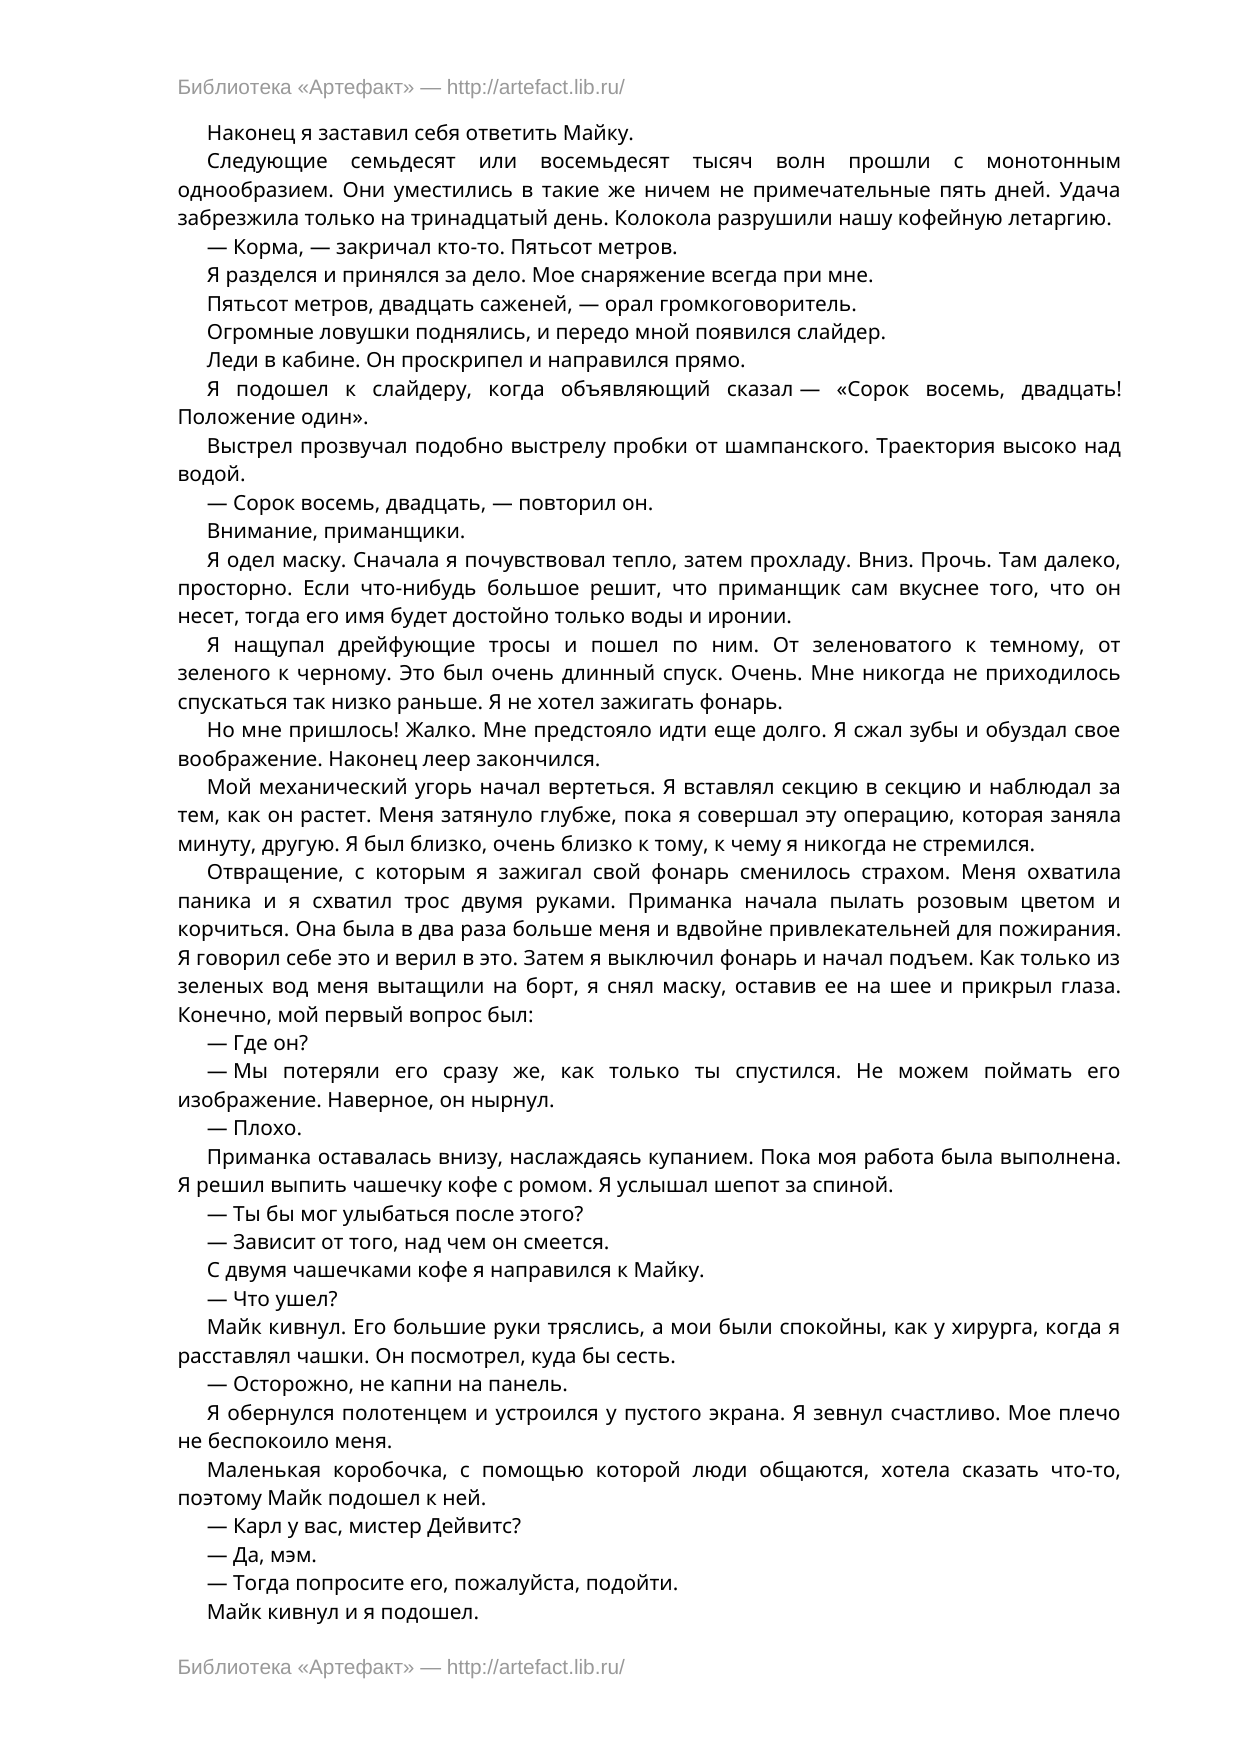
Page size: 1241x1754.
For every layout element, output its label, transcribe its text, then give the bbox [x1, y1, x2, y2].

text Майк кивнул и я подошел. [177, 1597, 1122, 1625]
text Огромные ловушки поднялись, и передо мной появился слайдер. [177, 317, 1122, 346]
text — Мы потеряли его сразу же, как только ты спустился. Не можем поймать его изображение. Наверное, он нырнул. [177, 1057, 1122, 1113]
text С двумя чашечками кофе я направился к Майку. [177, 1256, 1122, 1284]
text Я разделся и принялся за дело. Мое снаряжение всегда при мне. [177, 260, 1122, 289]
text Леди в кабине. Он проскрипел и направился прямо. [177, 346, 1122, 374]
text — Что ушел? [177, 1284, 1122, 1312]
text Я подошел к слайдеру, когда объявляющий сказал — «Сорок восемь, двадцать! Положение один». [177, 374, 1122, 431]
text Я нащупал дрейфующие тросы и пошел по ним. От зеленоватого к темному, от зеленого к черному. Это был очень длинный спуск. Очень. Мне никогда не приходилось спускаться так низко раньше. Я не хотел зажигать фонарь. [177, 630, 1122, 715]
text — Корма, — закричал кто-то. Пятьсот метров. [177, 232, 1122, 260]
text Майк кивнул. Его большие руки тряслись, а мои были спокойны, как у хирурга, когда я расставлял чашки. Он посмотрел, куда бы сесть. [177, 1312, 1122, 1369]
text — Осторожно, не капни на панель. [177, 1369, 1122, 1398]
text — Где он? [177, 1028, 1122, 1057]
text Мой механический угорь начал вертеться. Я вставлял секцию в секцию и наблюдал за тем, как он растет. Меня затянуло глубже, пока я совершал эту операцию, которая заняла минуту, другую. Я был близко, очень близко к тому, к чему я никогда не стремился. [177, 772, 1122, 857]
text Приманка оставалась внизу, наслаждаясь купанием. Пока моя работа была выполнена. Я решил выпить чашечку кофе с ромом. Я услышал шепот за спиной. [177, 1142, 1122, 1199]
text — Плохо. [177, 1113, 1122, 1142]
text Пятьсот метров, двадцать саженей, — орал громкоговоритель. [177, 289, 1122, 317]
text Но мне пришлось! Жалко. Мне предстояло идти еще долго. Я сжал зубы и обуздал свое воображение. Наконец леер закончился. [177, 715, 1122, 772]
text — Сорок восемь, двадцать, — повторил он. [177, 488, 1122, 516]
text Выстрел прозвучал подобно выстрелу пробки от шампанского. Траектория высоко над водой. [177, 431, 1122, 488]
text Отвращение, с которым я зажигал свой фонарь сменилось страхом. Меня охватила паника и я схватил трос двумя руками. Приманка начала пылать розовым цветом и корчиться. Она была в два раза больше меня и вдвойне привлекательней для пожирания. Я говорил себе это и верил в это. Затем я выключил фонарь и начал подъем. Как только из зеленых вод меня вытащили на борт, я снял маску, оставив ее на шее и прикрыл глаза. Конечно, мой первый вопрос был: [177, 857, 1122, 1028]
text Я обернулся полотенцем и устроился у пустого экрана. Я зевнул счастливо. Мое плечо не беспокоило меня. [177, 1398, 1122, 1455]
text — Тогда попросите его, пожалуйста, подойти. [177, 1568, 1122, 1597]
text — Зависит от того, над чем он смеется. [177, 1227, 1122, 1256]
text — Ты бы мог улыбаться после этого? [177, 1199, 1122, 1227]
text Следующие семьдесят или восемьдесят тысяч волн прошли с монотонным однообразием. Они уместились в такие же ничем не примечательные пять дней. Удача забрезжила только на тринадцатый день. Колокола разрушили нашу кофейную летаргию. [177, 147, 1122, 232]
text — Карл у вас, мистер Дейвитс? [177, 1512, 1122, 1540]
text Внимание, приманщики. [177, 516, 1122, 545]
text Наконец я заставил себя ответить Майку. [177, 118, 1122, 147]
text Маленькая коробочка, с помощью которой люди общаются, хотела сказать что-то, поэтому Майк подошел к ней. [177, 1455, 1122, 1512]
text — Да, мэм. [177, 1540, 1122, 1568]
text Я одел маску. Сначала я почувствовал тепло, затем прохладу. Вниз. Прочь. Там далеко, просторно. Если что-нибудь большое решит, что приманщик сам вкуснее того, что он несет, тогда его имя будет достойно только воды и иронии. [177, 545, 1122, 630]
